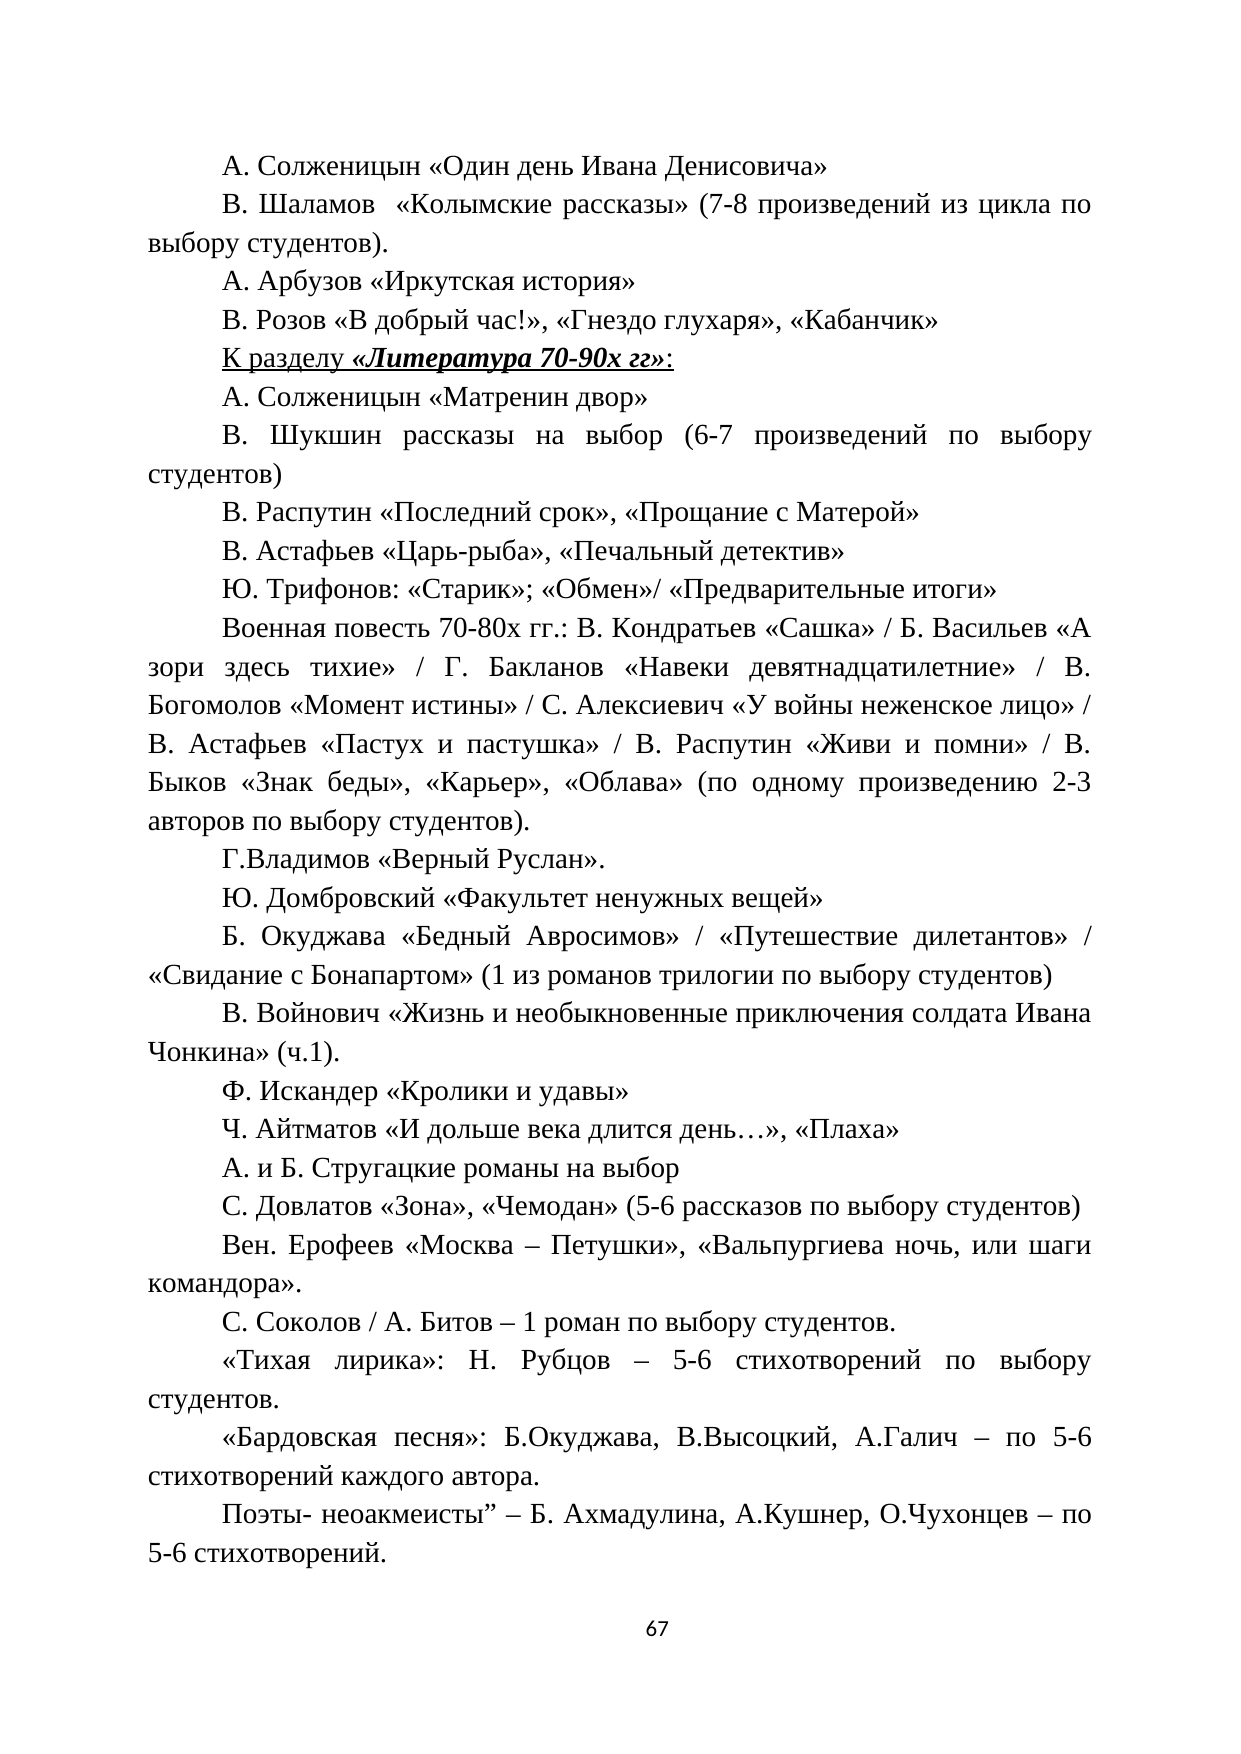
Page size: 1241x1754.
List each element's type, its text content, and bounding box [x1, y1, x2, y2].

text А. Арбузов «Иркутская история» [148, 263, 1092, 297]
text В. Войнович «Жизнь и необыкновенные приключения солдата Ивана Чонкина» (ч.1). [148, 996, 1092, 1068]
text Военная повесть 70-80х гг.: В. Кондратьев «Сашка» / Б. Васильев «А зори здесь тихие» / Г. Бакланов «Навеки девятнадцатилетние» / В. Богомолов «Момент истины» / С. Алексиевич «У войны неженское лицо» / В. Астафьев «Пастух и пастушка» / В. Распутин «Живи и помни» / В. Быков «Знак беды», «Карьер», «Облава» (по одному произведению 2-3 авторов по выбору студентов). [148, 610, 1092, 836]
text Ю. Домбровский «Факультет ненужных вещей» [148, 880, 1092, 913]
text С. Довлатов «Зона», «Чемодан» (5-6 рассказов по выбору студентов) [148, 1188, 1092, 1222]
text А. Солженицын «Матренин двор» [148, 379, 1092, 412]
text В. Астафьев «Царь-рыба», «Печальный детектив» [148, 533, 1092, 567]
text В. Распутин «Последний срок», «Прощание с Матерой» [148, 494, 1092, 528]
text В. Шаламов «Колымские рассказы» (7-8 произведений из цикла по выбору студентов). [148, 186, 1092, 258]
text Ф. Искандер «Кролики и удавы» [148, 1073, 1092, 1106]
text А. Солженицын «Один день Ивана Денисовича» [148, 148, 1092, 181]
text «Бардовская песня»: Б.Окуджава, В.Высоцкий, А.Галич – по 5-6 стихотворений каждого автора. [148, 1419, 1092, 1492]
text В. Шукшин рассказы на выбор (6-7 произведений по выбору студентов) [148, 417, 1092, 489]
text А. и Б. Стругацкие романы на выбор [148, 1150, 1092, 1183]
text К разделу «Литература 70-90х гг»: [148, 340, 1092, 374]
text Ч. Айтматов «И дольше века длится день…», «Плаха» [148, 1111, 1092, 1145]
text Поэты- неоакмеисты” – Б. Ахмадулина, А.Кушнер, О.Чухонцев – по 5-6 стихотворений. [148, 1497, 1092, 1569]
text Вен. Ерофеев «Москва – Петушки», «Вальпургиева ночь, или шаги командора». [148, 1227, 1092, 1299]
text Г.Владимов «Верный Руслан». [148, 841, 1092, 875]
text Б. Окуджава «Бедный Авросимов» / «Путешествие дилетантов» / «Свидание с Бонапартом» (1 из романов трилогии по выбору студентов) [148, 918, 1092, 991]
text В. Розов «В добрый час!», «Гнездо глухаря», «Кабанчик» [148, 302, 1092, 335]
text «Тихая лирика»: Н. Рубцов – 5-6 стихотворений по выбору студентов. [148, 1342, 1092, 1414]
text С. Соколов / А. Битов – 1 роман по выбору студентов. [148, 1304, 1092, 1337]
text Ю. Трифонов: «Старик»; «Обмен»/ «Предварительные итоги» [148, 572, 1092, 605]
